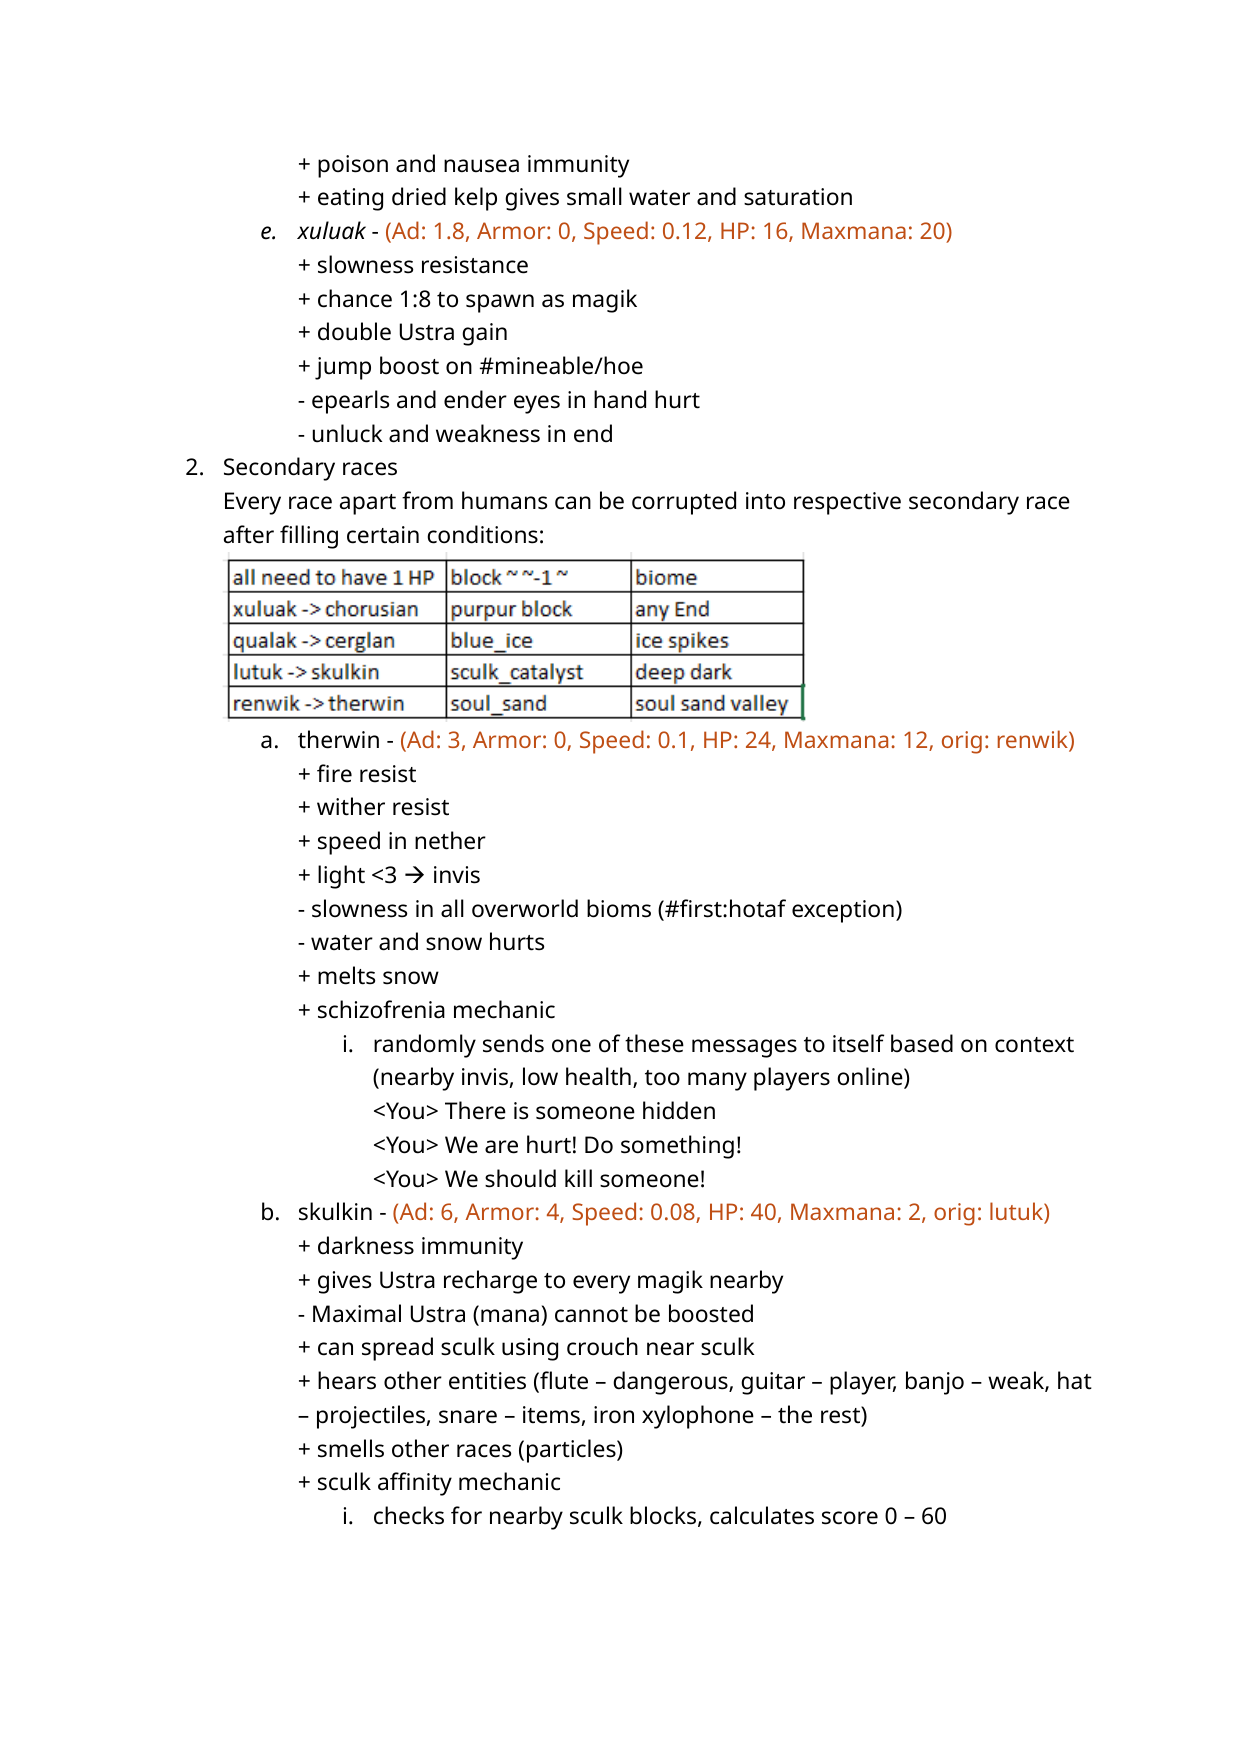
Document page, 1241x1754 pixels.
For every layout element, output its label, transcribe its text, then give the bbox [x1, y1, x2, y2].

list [260, 148, 1093, 213]
list checks for nearby sculk blocks, calculates score 0 – 60 [354, 1500, 1093, 1531]
list + hears other entities (flute – dangerous, guitar – player, banjo – weak, hat – projectiles, snare – items, iron xylophone – the rest) [298, 1365, 1093, 1430]
list randomly sends one of these messages to itself based on context (nearby invis, low health, too many players online) <You> There is someone hidden <You> We are hurt! Do something! <You> We should kill someone! [354, 1028, 1093, 1194]
picture [222, 552, 806, 722]
list + smells other races (particles) + sculk affinity mechanic [298, 1433, 1093, 1498]
list xuluak - (Ad: 1.8, Armor: 0, Speed: 0.12, HP: 16, Maxmana: 20) + slowness resistance + chance 1:8 to spawn as magik + double Ustra gain + jump boost on #mineable/hoe - epearls and ender eyes in hand hurt - unluck and weakness in end [260, 215, 1093, 449]
list skulkin - (Ad: 6, Armor: 4, Speed: 0.08, HP: 40, Maxmana: 2, orig: lutuk) + darkness immunity + gives Ustra recharge to every magik nearby - Maximal Ustra (mana) cannot be boosted + can spread sculk using crouch near sculk [260, 1196, 1093, 1363]
list therwin - (Ad: 3, Armor: 0, Speed: 0.1, HP: 24, Maxmana: 12, orig: renwik) + fire resist + wither resist + speed in nether + light <3 invis - slowness in all overworld bioms (#first:hotaf exception) - water and snow hurts + melts snow + schizofrenia mechanic [260, 724, 1093, 1025]
